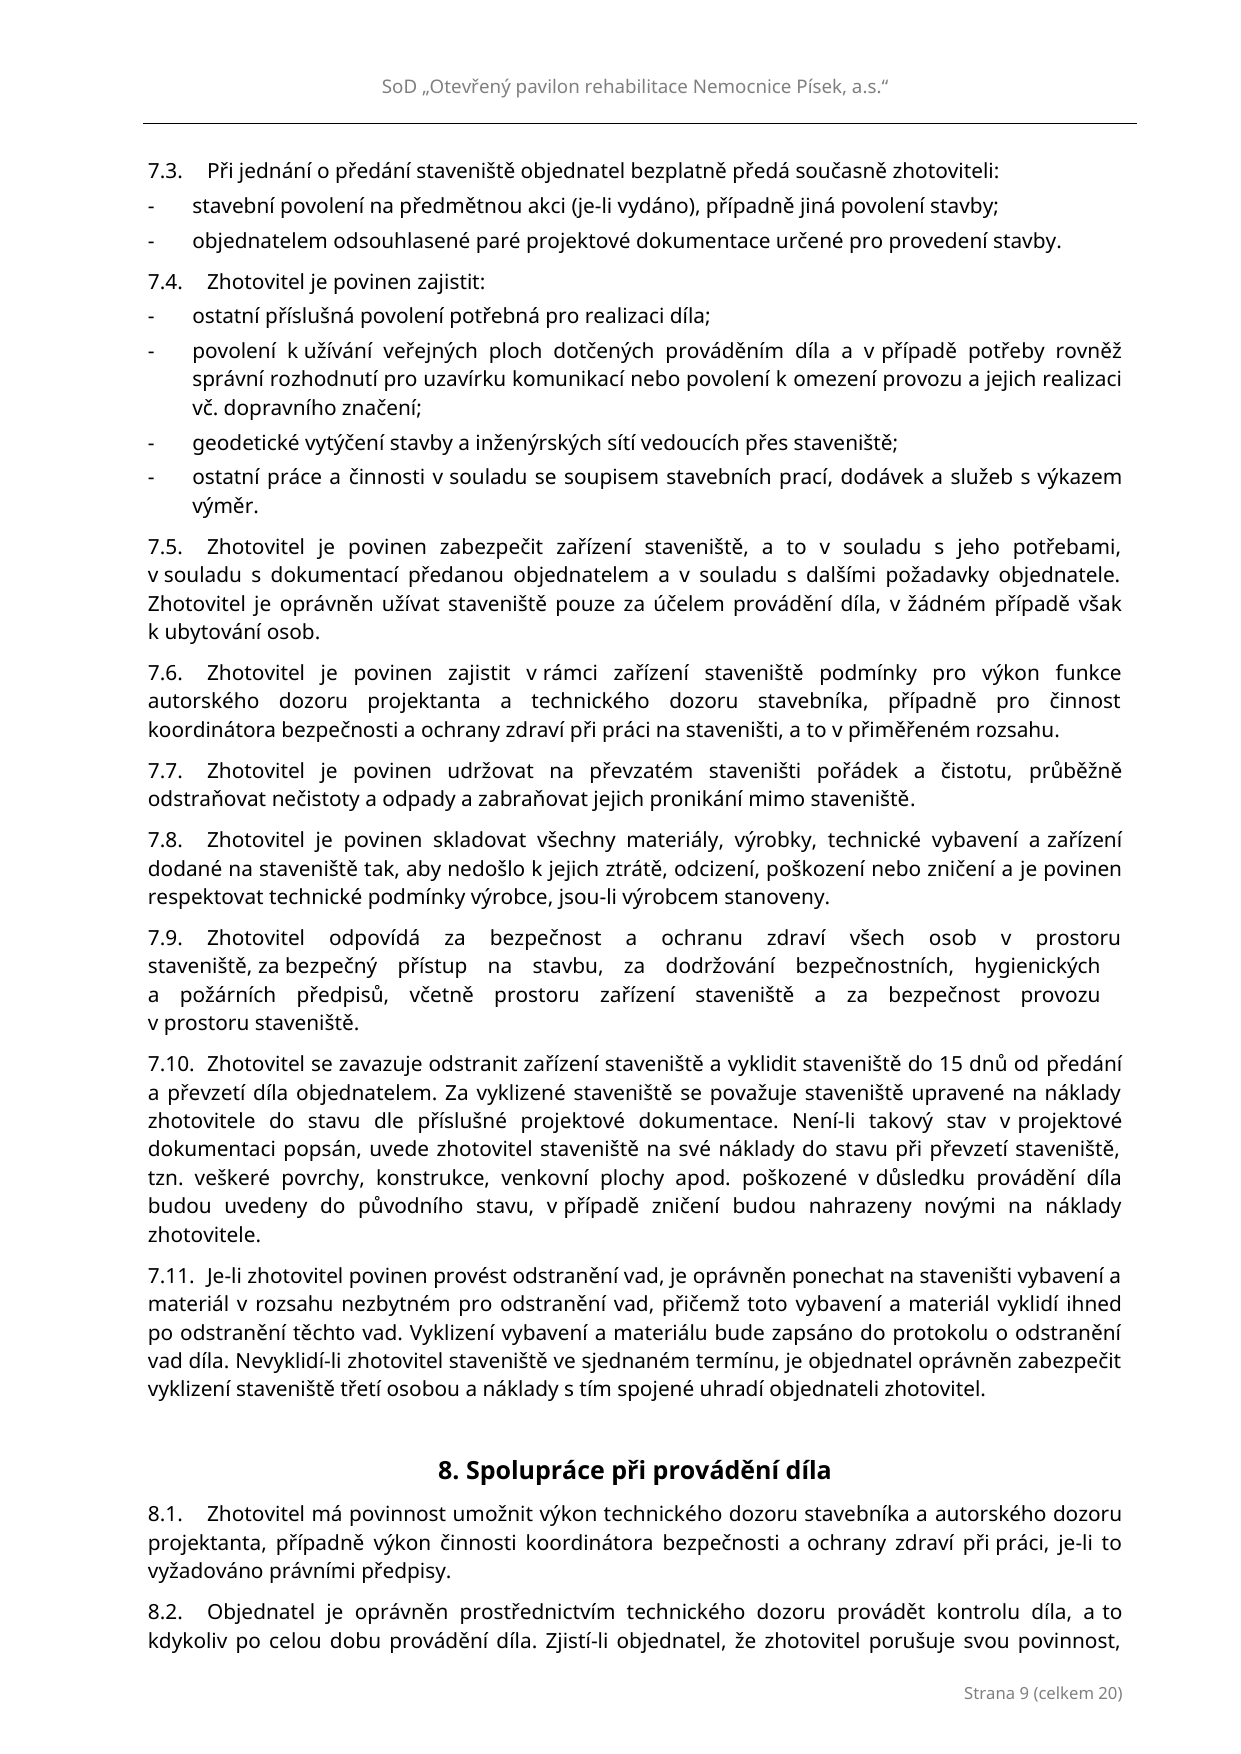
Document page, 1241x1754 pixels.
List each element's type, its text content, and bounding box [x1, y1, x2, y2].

list ostatní příslušná povolení potřebná pro realizaci díla; [148, 301, 1122, 330]
list Zhotovitel odpovídá za bezpečnost a ochranu zdraví všech osob v prostoru staveniště, za bezpečný přístup na stavbu, za dodržování bezpečnostních, hygienických a požárních předpisů, včetně prostoru zařízení staveniště a za bezpečnost provozu v prostoru staveniště. [148, 923, 1122, 1037]
text 8. Spolupráce při provádění díla [148, 1453, 1122, 1487]
list Zhotovitel je povinen zabezpečit zařízení staveniště, a to v souladu s jeho potřebami, v souladu s dokumentací předanou objednatelem a v souladu s dalšími požadavky objednatele. Zhotovitel je oprávněn užívat staveniště pouze za účelem provádění díla, v žádném případě však k ubytování osob. [148, 532, 1122, 646]
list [148, 1597, 1122, 1654]
list Zhotovitel je povinen skladovat všechny materiály, výrobky, technické vybavení a zařízení dodané na staveniště tak, aby nedošlo k jejich ztrátě, odcizení, poškození nebo zničení a je povinen respektovat technické podmínky výrobce, jsou-li výrobcem stanoveny. [148, 825, 1122, 911]
list Zhotovitel má povinnost umožnit výkon technického dozoru stavebníka a autorského dozoru projektanta, případně výkon činnosti koordinátora bezpečnosti a ochrany zdraví při práci, je-li to vyžadováno právními předpisy. [148, 1499, 1122, 1585]
list stavební povolení na předmětnou akci (je-li vydáno), případně jiná povolení stavby; [148, 191, 1122, 219]
list Zhotovitel se zavazuje odstranit zařízení staveniště a vyklidit staveniště do 15 dnů od předání a převzetí díla objednatelem. Za vyklizené staveniště se považuje staveniště upravené na náklady zhotovitele do stavu dle příslušné projektové dokumentace. Není-li takový stav v projektové dokumentaci popsán, uvede zhotovitel staveniště na své náklady do stavu při převzetí staveniště, tzn. veškeré povrchy, konstrukce, venkovní plochy apod. poškozené v důsledku provádění díla budou uvedeny do původního stavu, v případě zničení budou nahrazeny novými na náklady zhotovitele. [148, 1049, 1122, 1248]
list geodetické vytýčení stavby a inženýrských sítí vedoucích přes staveniště; [148, 428, 1122, 456]
list objednatelem odsouhlasené paré projektové dokumentace určené pro provedení stavby. [148, 226, 1122, 254]
list Zhotovitel je povinen zajistit v rámci zařízení staveniště podmínky pro výkon funkce autorského dozoru projektanta a technického dozoru stavebníka, případně pro činnost koordinátora bezpečnosti a ochrany zdraví při práci na staveništi, a to v přiměřeném rozsahu. [148, 658, 1122, 743]
list Při jednání o předání staveniště objednatel bezplatně předá současně zhotoviteli: [148, 156, 1122, 185]
list Zhotovitel je povinen zajistit: [148, 267, 1122, 295]
list Zhotovitel je povinen udržovat na převzatém staveništi pořádek a čistotu, průběžně odstraňovat nečistoty a odpady a zabraňovat jejich pronikání mimo staveniště. [148, 756, 1122, 813]
list povolení k užívání veřejných ploch dotčených prováděním díla a v případě potřeby rovněž správní rozhodnutí pro uzavírku komunikací nebo povolení k omezení provozu a jejich realizaci vč. dopravního značení; [148, 336, 1122, 421]
list Je-li zhotovitel povinen provést odstranění vad, je oprávněn ponechat na staveništi vybavení a materiál v rozsahu nezbytném pro odstranění vad, přičemž toto vybavení a materiál vyklidí ihned po odstranění těchto vad. Vyklizení vybavení a materiálu bude zapsáno do protokolu o odstranění vad díla. Nevyklidí-li zhotovitel staveniště ve sjednaném termínu, je objednatel oprávněn zabezpečit vyklizení staveniště třetí osobou a náklady s tím spojené uhradí objednateli zhotovitel. [148, 1261, 1122, 1403]
list ostatní práce a činnosti v souladu se soupisem stavebních prací, dodávek a služeb s výkazem výměr. [148, 462, 1122, 519]
